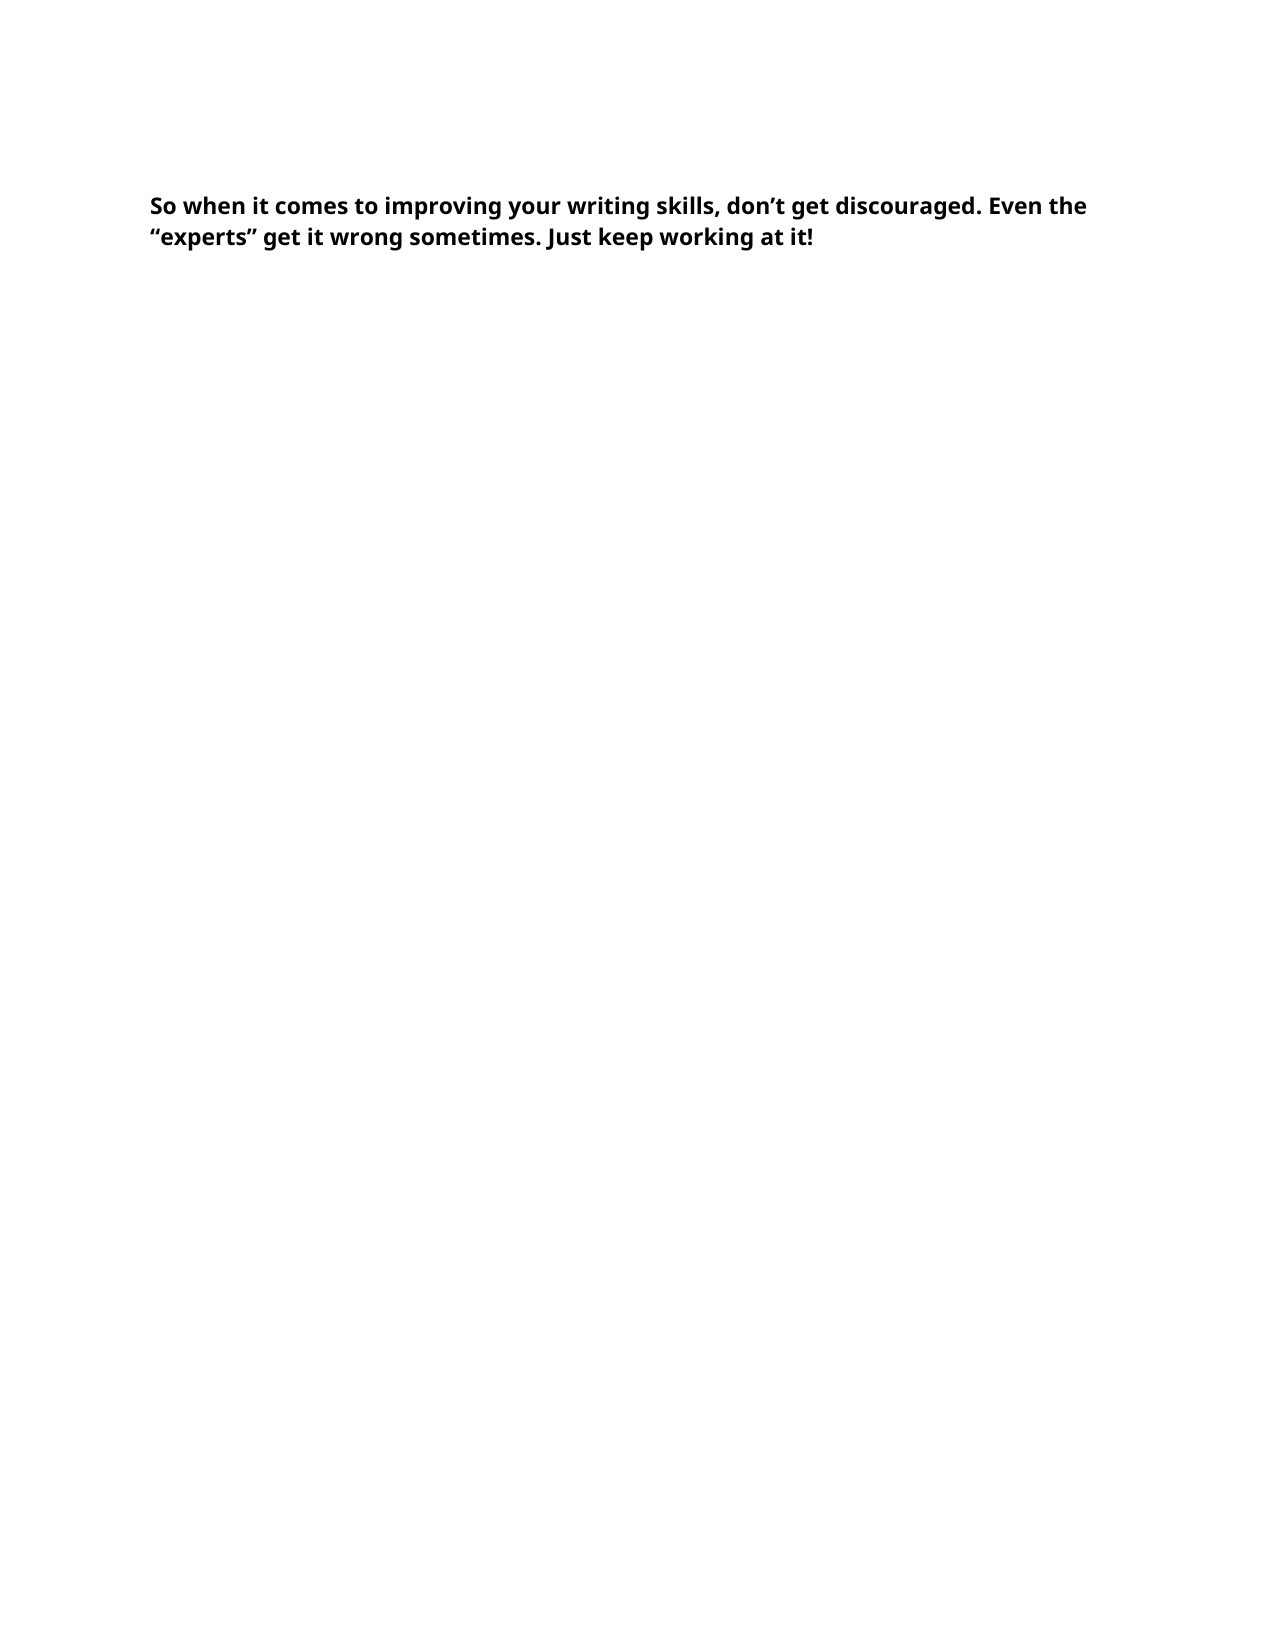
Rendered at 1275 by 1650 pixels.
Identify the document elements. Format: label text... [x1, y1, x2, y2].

text So when it comes to improving your writing skills, don’t get discouraged. Even the [150, 190, 1125, 221]
text “experts” get it wrong sometimes. Just keep working at it! [150, 221, 1125, 252]
